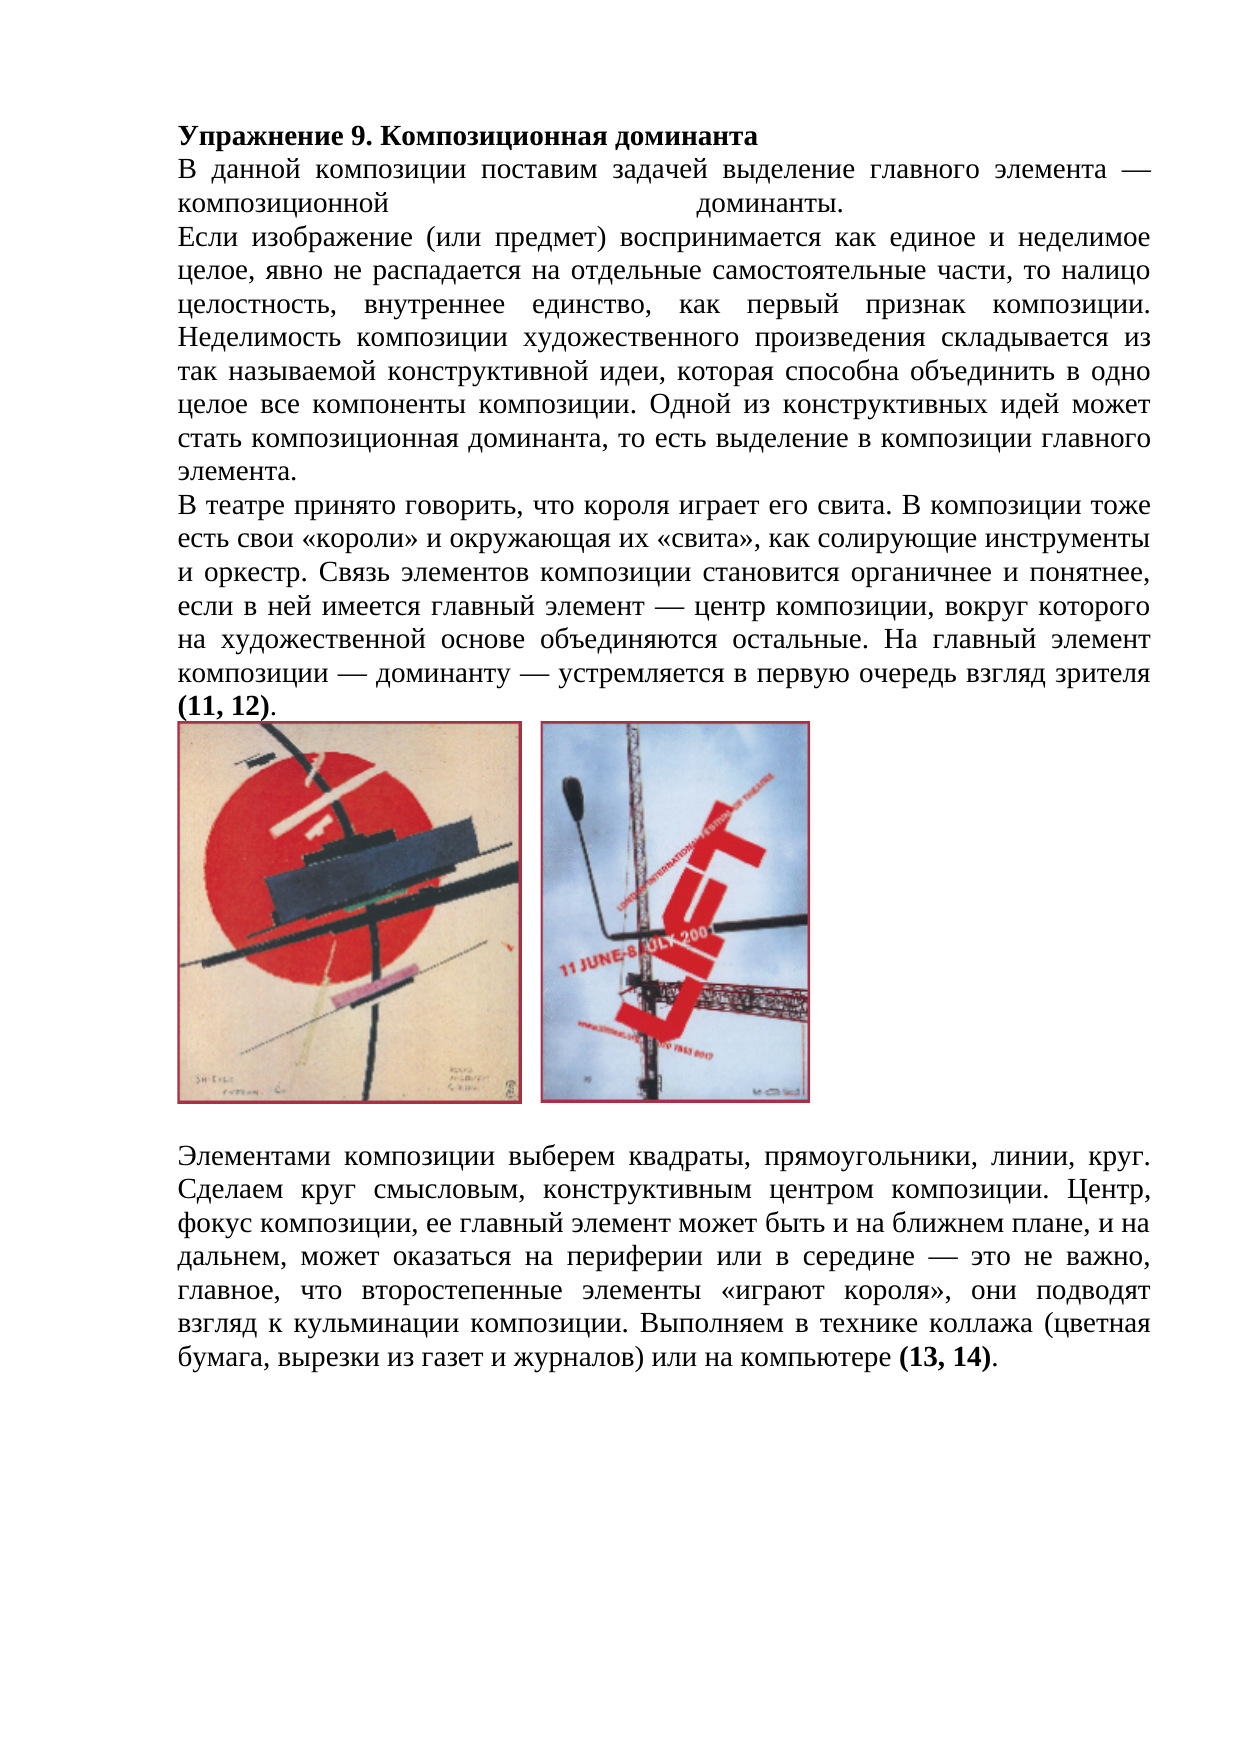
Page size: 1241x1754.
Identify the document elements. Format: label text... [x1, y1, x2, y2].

text Упражнение 9. Композиционная доминанта [177, 118, 1152, 152]
text Элементами композиции выберем квадраты, прямоугольники, линии, круг. Сделаем круг смысловым, конструктивным центром композиции. Центр, фокус композиции, ее главный элемент может быть и на ближнем плане, и на дальнем, может оказаться на периферии или в середине — это не важно, главное, что второстепенные элементы «играют короля», они подводят взгляд к кульминации композиции. Выполняем в технике коллажа (цветная бумага, вырезки из газет и журналов) или на компьютере (13, 14). [177, 1138, 1152, 1372]
picture [177, 721, 522, 1104]
picture [540, 721, 811, 1103]
text В данной композиции поставим задачей выделение главного элемента — композиционной доминанты. Если изображение (или предмет) воспринимается как единое и неделимое целое, явно не распадается на отдельные самостоятельные части, то налицо целостность, внутреннее единство, как первый признак композиции. Неделимость композиции художественного произведения складывается из так называемой конструктивной идеи, которая способна объединить в одно целое все компоненты композиции. Одной из конструктивных идей может стать композиционная доминанта, то есть выделение в композиции главного элемента. В театре принято говорить, что короля играет его свита. В композиции тоже есть свои «короли» и окружающая их «свита», как солирующие инструменты и оркестр. Связь элементов композиции становится органичнее и понятнее, если в ней имеется главный элемент — центр композиции, вокруг которого на художественной основе объединяются остальные. На главный элемент композиции — доминанту — устремляется в первую очередь взгляд зрителя (11, 12). [177, 152, 1152, 722]
